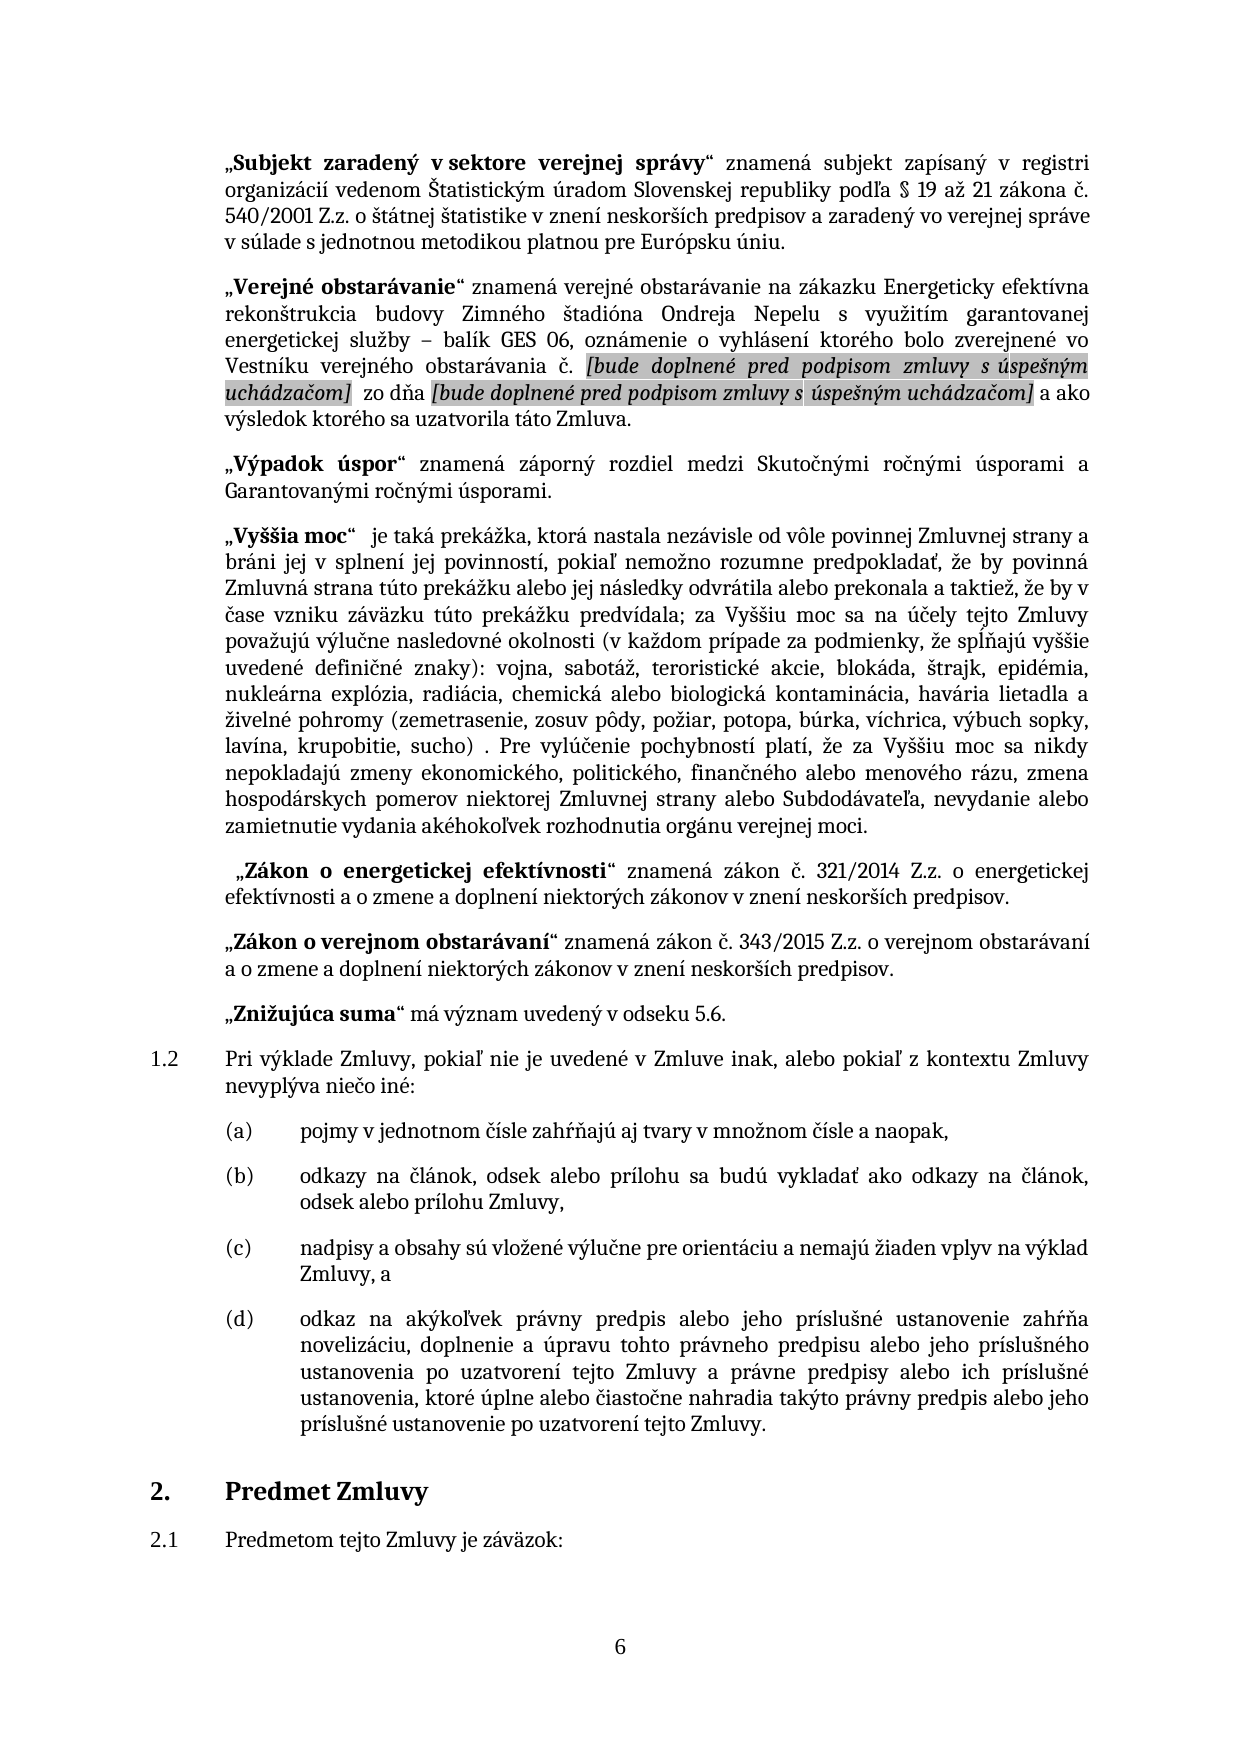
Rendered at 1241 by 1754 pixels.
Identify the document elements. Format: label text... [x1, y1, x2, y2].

subtitle pojmy v jednotnom čísle zahŕňajú aj tvary v množnom čísle a naopak, [225, 1118, 1090, 1144]
subtitle odkazy na článok, odsek alebo prílohu sa budú vykladať ako odkazy na článok, odsek alebo prílohu Zmluvy, [225, 1163, 1090, 1216]
subtitle Predmet Zmluvy [150, 1475, 1090, 1507]
list „Vyššia moc“ je taká prekážka, ktorá nastala nezávisle od vôle povinnej Zmluvnej strany a bráni jej v splnení jej povinností, pokiaľ nemožno rozumne predpokladať, že by povinná Zmluvná strana túto prekážku alebo jej následky odvrátila alebo prekonala a taktiež, že by v čase vzniku záväzku túto prekážku predvídala; za Vyššiu moc sa na účely tejto Zmluvy považujú výlučne nasledovné okolnosti (v každom prípade za podmienky, že spĺňajú vyššie uvedené definičné znaky): vojna, sabotáž, teroristické akcie, blokáda, štrajk, epidémia, nukleárna explózia, radiácia, chemická alebo biologická kontaminácia, havária lietadla a živelné pohromy (zemetrasenie, zosuv pôdy, požiar, potopa, búrka, víchrica, výbuch sopky, lavína, krupobitie, sucho) . Pre vylúčenie pochybností platí, že za Vyššiu moc sa nikdy nepokladajú zmeny ekonomického, politického, finančného alebo menového rázu, zmena hospodárskych pomerov niektorej Zmluvnej strany alebo Subdodávateľa, nevydanie alebo zamietnutie vydania akéhokoľvek rozhodnutia orgánu verejnej moci. [225, 522, 1090, 839]
list „Zákon o energetickej efektívnosti“ znamená zákon č. 321/2014 Z.z. o energetickej efektívnosti a o zmene a doplnení niektorých zákonov v znení neskorších predpisov. [225, 857, 1090, 910]
subtitle Pri výklade Zmluvy, pokiaľ nie je uvedené v Zmluve inak, alebo pokiaľ z kontextu Zmluvy nevyplýva niečo iné: [150, 1046, 1090, 1099]
text „Zákon o verejnom obstarávaní“ znamená zákon č. 343/2015 Z.z. o verejnom obstarávaní a o zmene a doplnení niektorých zákonov v znení neskorších predpisov. [225, 929, 1090, 982]
subtitle Predmetom tejto Zmluvy je záväzok: [150, 1526, 1090, 1553]
subtitle nadpisy a obsahy sú vložené výlučne pre orientáciu a nemajú žiaden vplyv na výklad Zmluvy, a [225, 1234, 1090, 1287]
subtitle odkaz na akýkoľvek právny predpis alebo jeho príslušné ustanovenie zahŕňa novelizáciu, doplnenie a úpravu tohto právneho predpisu alebo jeho príslušného ustanovenia po uzatvorení tejto Zmluvy a právne predpisy alebo ich príslušné ustanovenia, ktoré úplne alebo čiastočne nahradia takýto právny predpis alebo jeho príslušné ustanovenie po uzatvorení tejto Zmluvy. [225, 1306, 1090, 1437]
text „Výpadok úspor“ znamená záporný rozdiel medzi Skutočnými ročnými úsporami a Garantovanými ročnými úsporami. [225, 451, 1090, 504]
text „Znižujúca suma“ má význam uvedený v odseku 5.6. [225, 1000, 1090, 1027]
text „Subjekt zaradený v sektore verejnej správy“ znamená subjekt zapísaný v registri organizácií vedenom Štatistickým úradom Slovenskej republiky podľa § 19 až 21 zákona č. 540/2001 Z.z. o štátnej štatistike v znení neskorších predpisov a zaradený vo verejnej správe v súlade s jednotnou metodikou platnou pre Európsku úniu. [225, 150, 1090, 255]
text „Verejné obstarávanie“ znamená verejné obstarávanie na zákazku Energeticky efektívna rekonštrukcia budovy Zimného štadióna Ondreja Nepelu s využitím garantovanej energetickej služby – balík GES 06, oznámenie o vyhlásení ktorého bolo zverejnené vo Vestníku verejného obstarávania č. [bude doplnené pred podpisom zmluvy s úspešným uchádzačom] zo dňa [bude doplnené pred podpisom zmluvy s úspešným uchádzačom] a ako výsledok ktorého sa uzatvorila táto Zmluva. [225, 274, 1090, 432]
